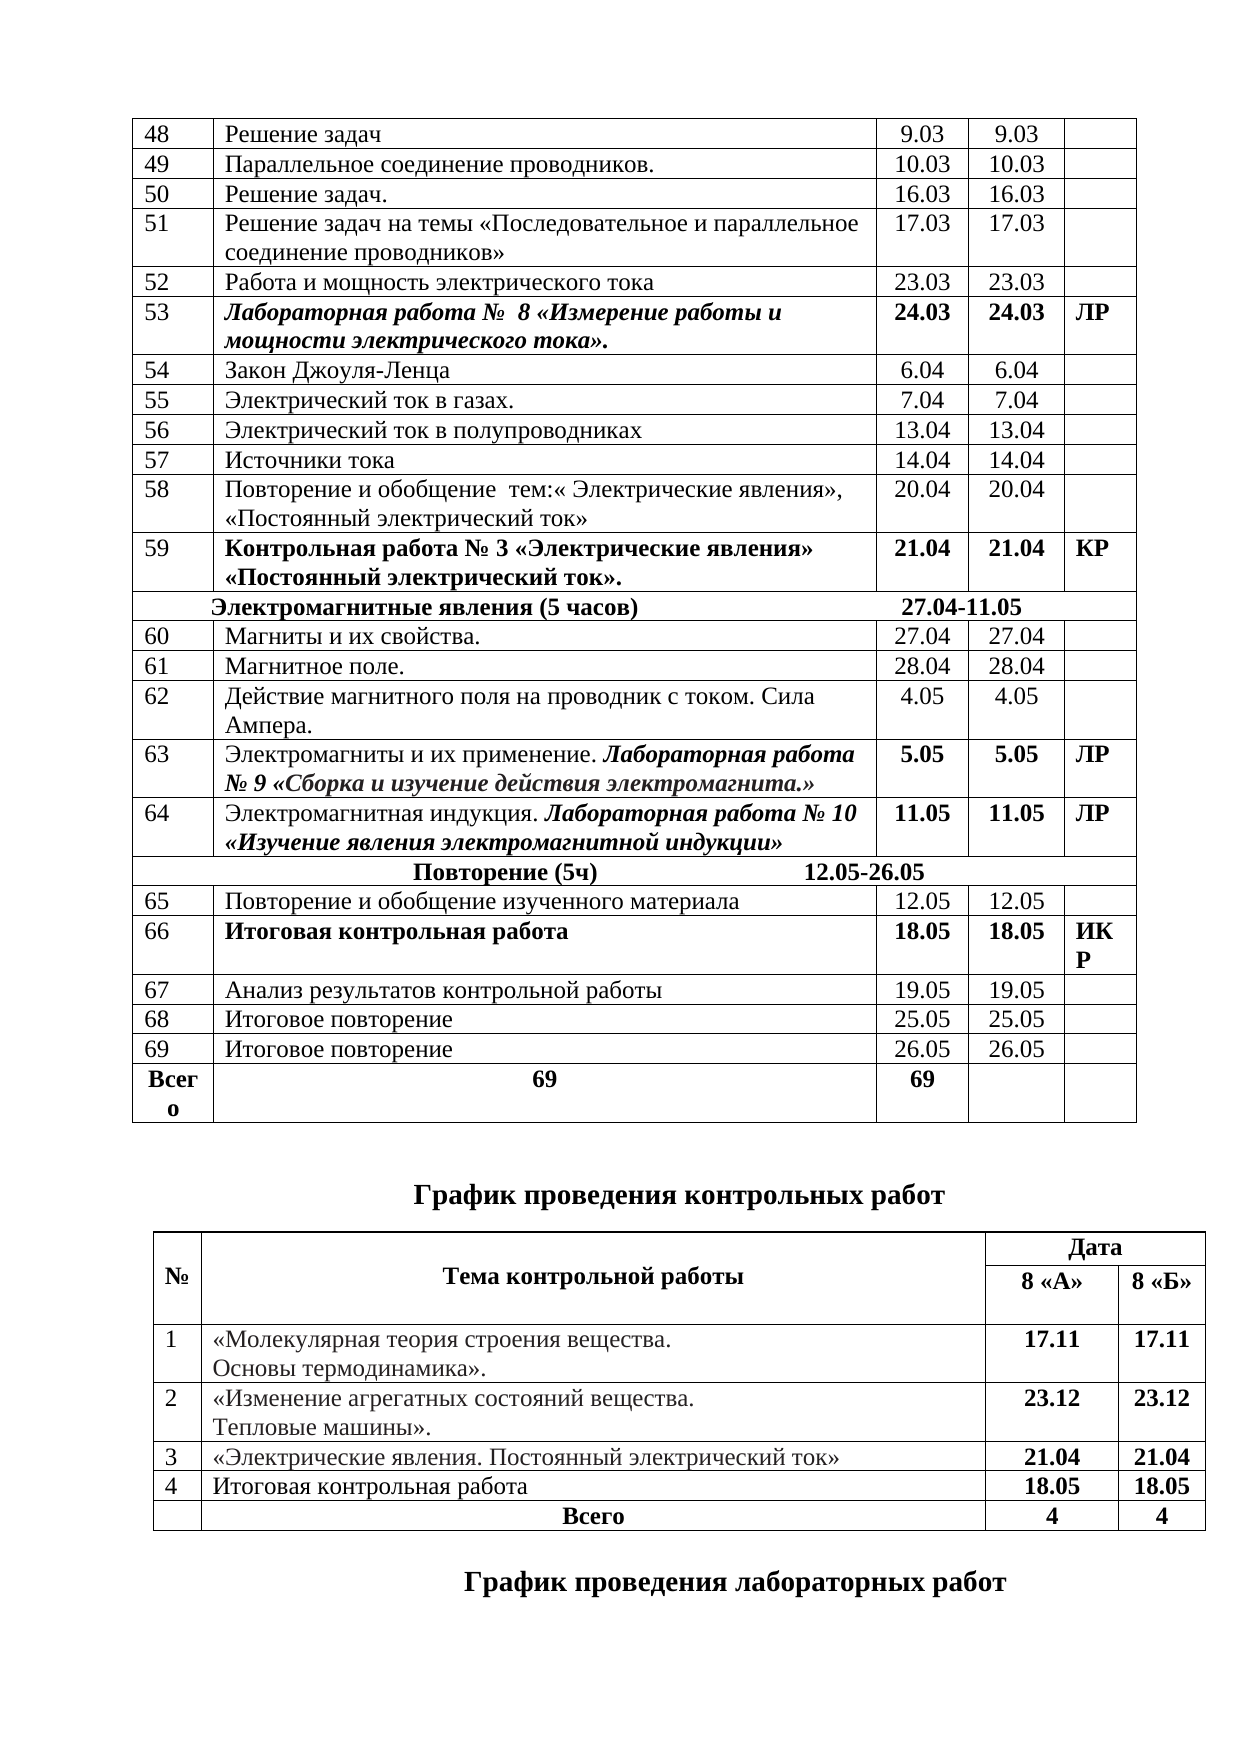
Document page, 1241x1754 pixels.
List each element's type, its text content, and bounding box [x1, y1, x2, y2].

table_cell [1065, 886, 1136, 915]
table_cell 18.05 [986, 1471, 1118, 1500]
table_cell 23.03 [969, 267, 1064, 296]
table_cell [1065, 179, 1136, 207]
table_cell Итоговая контрольная работа [214, 916, 876, 974]
table_cell 14.04 [877, 445, 968, 473]
table_cell Решение задач. [214, 179, 876, 207]
table_cell Магниты и их свойства. [214, 621, 876, 650]
table_cell 25.05 [877, 1005, 968, 1033]
table_cell 7.04 [969, 385, 1064, 414]
table_cell ЛР [1065, 740, 1136, 797]
table_cell 60 [133, 621, 213, 650]
table_cell 28.04 [877, 651, 968, 680]
table_cell 19.05 [969, 975, 1064, 1003]
table_cell 16.03 [969, 179, 1064, 207]
table_cell Повторение (5ч) 12.05-26.05 [133, 857, 1136, 885]
table_header Дата [986, 1233, 1205, 1265]
table_cell 18.05 [1119, 1471, 1205, 1500]
table_cell 27.04 [877, 621, 968, 650]
table_cell 21.04 [1119, 1442, 1205, 1470]
table_cell [1065, 1005, 1136, 1033]
table_cell 4.05 [969, 681, 1064, 738]
table_cell 69 [133, 1034, 213, 1063]
table_cell ИКР [1065, 916, 1136, 974]
table_cell 53 [133, 297, 213, 354]
table_cell 48 [133, 119, 213, 148]
table_cell Итоговое повторение [214, 1005, 876, 1033]
table_cell 21.04 [877, 533, 968, 591]
table_cell 6.04 [969, 355, 1064, 384]
table_cell [1065, 385, 1136, 414]
table_cell 28.04 [969, 651, 1064, 680]
table_cell Контрольная работа № 3 «Электрические явления» «Постоянный электрический ток». [214, 533, 876, 591]
table_cell Действие магнитного поля на проводник с током. Сила Ампера. [214, 681, 876, 738]
table_cell 8 «А» [986, 1266, 1118, 1323]
table_cell «Изменение агрегатных состояний вещества. Тепловые машины». [202, 1383, 985, 1441]
table_header Тема контрольной работы [202, 1233, 985, 1323]
table_cell 68 [133, 1005, 213, 1033]
table_cell 4.05 [877, 681, 968, 738]
table_cell ЛР [1065, 798, 1136, 856]
table_cell 11.05 [877, 798, 968, 856]
table_cell 55 [133, 385, 213, 414]
table_cell 50 [133, 179, 213, 207]
table_cell [1065, 355, 1136, 384]
table_cell Итоговое повторение [214, 1034, 876, 1063]
table_cell 10.03 [969, 149, 1064, 178]
table_cell 13.04 [969, 415, 1064, 444]
table_cell 17.11 [1119, 1325, 1205, 1382]
table_cell [1065, 1064, 1136, 1122]
table_cell Итоговая контрольная работа [202, 1471, 985, 1500]
table_cell 4 [986, 1501, 1118, 1530]
table_header № [154, 1233, 201, 1323]
table_cell 27.04 [969, 621, 1064, 650]
table_cell 3 [154, 1442, 201, 1470]
table_cell 23.12 [1119, 1383, 1205, 1441]
table_cell [1065, 445, 1136, 473]
table_cell 26.05 [877, 1034, 968, 1063]
table_cell [1065, 475, 1136, 532]
table_cell Решение задач на темы «Последовательное и параллельное соединение проводников» [214, 209, 876, 266]
table_cell 11.05 [969, 798, 1064, 856]
table_cell КР [1065, 533, 1136, 591]
table_cell Всего [202, 1501, 985, 1530]
table_cell 20.04 [877, 475, 968, 532]
table_cell 21.04 [969, 533, 1064, 591]
table_cell 10.03 [877, 149, 968, 178]
table_cell 54 [133, 355, 213, 384]
table_cell 23.03 [877, 267, 968, 296]
table_cell ЛР [1065, 297, 1136, 354]
table_cell 57 [133, 445, 213, 473]
table_cell [1065, 267, 1136, 296]
table_cell 12.05 [969, 886, 1064, 915]
table_cell Электрический ток в полупроводниках [214, 415, 876, 444]
table_cell [1065, 651, 1136, 680]
table_cell 18.05 [877, 916, 968, 974]
table_cell 49 [133, 149, 213, 178]
table_cell 17.03 [877, 209, 968, 266]
table_cell [1065, 149, 1136, 178]
table_cell [1065, 1034, 1136, 1063]
table_cell Лабораторная работа № 8 «Измерение работы и мощности электрического тока». [214, 297, 876, 354]
table_cell [969, 1064, 1064, 1122]
table_cell 62 [133, 681, 213, 738]
table_cell 14.04 [969, 445, 1064, 473]
table_cell [154, 1501, 201, 1530]
table_cell 66 [133, 916, 213, 974]
list График проведения лабораторных работ [290, 1564, 1181, 1598]
table_cell [1065, 681, 1136, 738]
table_cell Работа и мощность электрического тока [214, 267, 876, 296]
table_cell 24.03 [969, 297, 1064, 354]
table_cell 19.05 [877, 975, 968, 1003]
table_cell 18.05 [969, 916, 1064, 974]
table_cell [1065, 415, 1136, 444]
table_cell 67 [133, 975, 213, 1003]
table_cell Электрический ток в газах. [214, 385, 876, 414]
table_cell Закон Джоуля-Ленца [214, 355, 876, 384]
table_cell 9.03 [877, 119, 968, 148]
table_cell 12.05 [877, 886, 968, 915]
table_cell Параллельное соединение проводников. [214, 149, 876, 178]
table_cell 56 [133, 415, 213, 444]
table_cell [1065, 621, 1136, 650]
table_cell Электромагнитные явления (5 часов) 27.04-11.05 [133, 592, 1136, 620]
table_cell Повторение и обобщение тем:« Электрические явления», «Постоянный электрический ток» [214, 475, 876, 532]
table_cell 21.04 [986, 1442, 1118, 1470]
table_cell 69 [214, 1064, 876, 1122]
table_cell 69 [877, 1064, 968, 1122]
table_cell Анализ результатов контрольной работы [214, 975, 876, 1003]
table_cell 4 [154, 1471, 201, 1500]
text График проведения контрольных работ [177, 1177, 1181, 1211]
table_cell «Молекулярная теория строения вещества. Основы термодинамика». [202, 1325, 985, 1382]
table_cell 17.03 [969, 209, 1064, 266]
table_cell 63 [133, 740, 213, 797]
table_cell Электромагниты и их применение. Лабораторная работа № 9 «Сборка и изучение действия электромагнита.» [214, 740, 876, 797]
table_cell 6.04 [877, 355, 968, 384]
table_cell 16.03 [877, 179, 968, 207]
table_cell Решение задач [214, 119, 876, 148]
table_cell 2 [154, 1383, 201, 1441]
table_cell 52 [133, 267, 213, 296]
table_cell Магнитное поле. [214, 651, 876, 680]
table_cell 61 [133, 651, 213, 680]
table_cell 7.04 [877, 385, 968, 414]
table_cell 20.04 [969, 475, 1064, 532]
table_cell 23.12 [986, 1383, 1118, 1441]
table_cell 17.11 [986, 1325, 1118, 1382]
table_cell Всего [133, 1064, 213, 1122]
table_cell 24.03 [877, 297, 968, 354]
table_cell 9.03 [969, 119, 1064, 148]
table_cell [1065, 975, 1136, 1003]
table_cell «Электрические явления. Постоянный электрический ток» [202, 1442, 985, 1470]
table_cell 5.05 [969, 740, 1064, 797]
table_cell 8 «Б» [1119, 1266, 1205, 1323]
table_cell 25.05 [969, 1005, 1064, 1033]
table_cell 13.04 [877, 415, 968, 444]
table_cell 59 [133, 533, 213, 591]
table_cell 64 [133, 798, 213, 856]
table_cell 58 [133, 475, 213, 532]
table_cell 26.05 [969, 1034, 1064, 1063]
table_cell 51 [133, 209, 213, 266]
table_cell [1065, 209, 1136, 266]
table_cell Источники тока [214, 445, 876, 473]
table_cell Повторение и обобщение изученного материала [214, 886, 876, 915]
table_cell 5.05 [877, 740, 968, 797]
table_cell Электромагнитная индукция. Лабораторная работа № 10 «Изучение явления электромагнитной индукции» [214, 798, 876, 856]
table_cell 1 [154, 1325, 201, 1382]
table_cell 65 [133, 886, 213, 915]
table_cell [1065, 119, 1136, 148]
table_cell 4 [1119, 1501, 1205, 1530]
